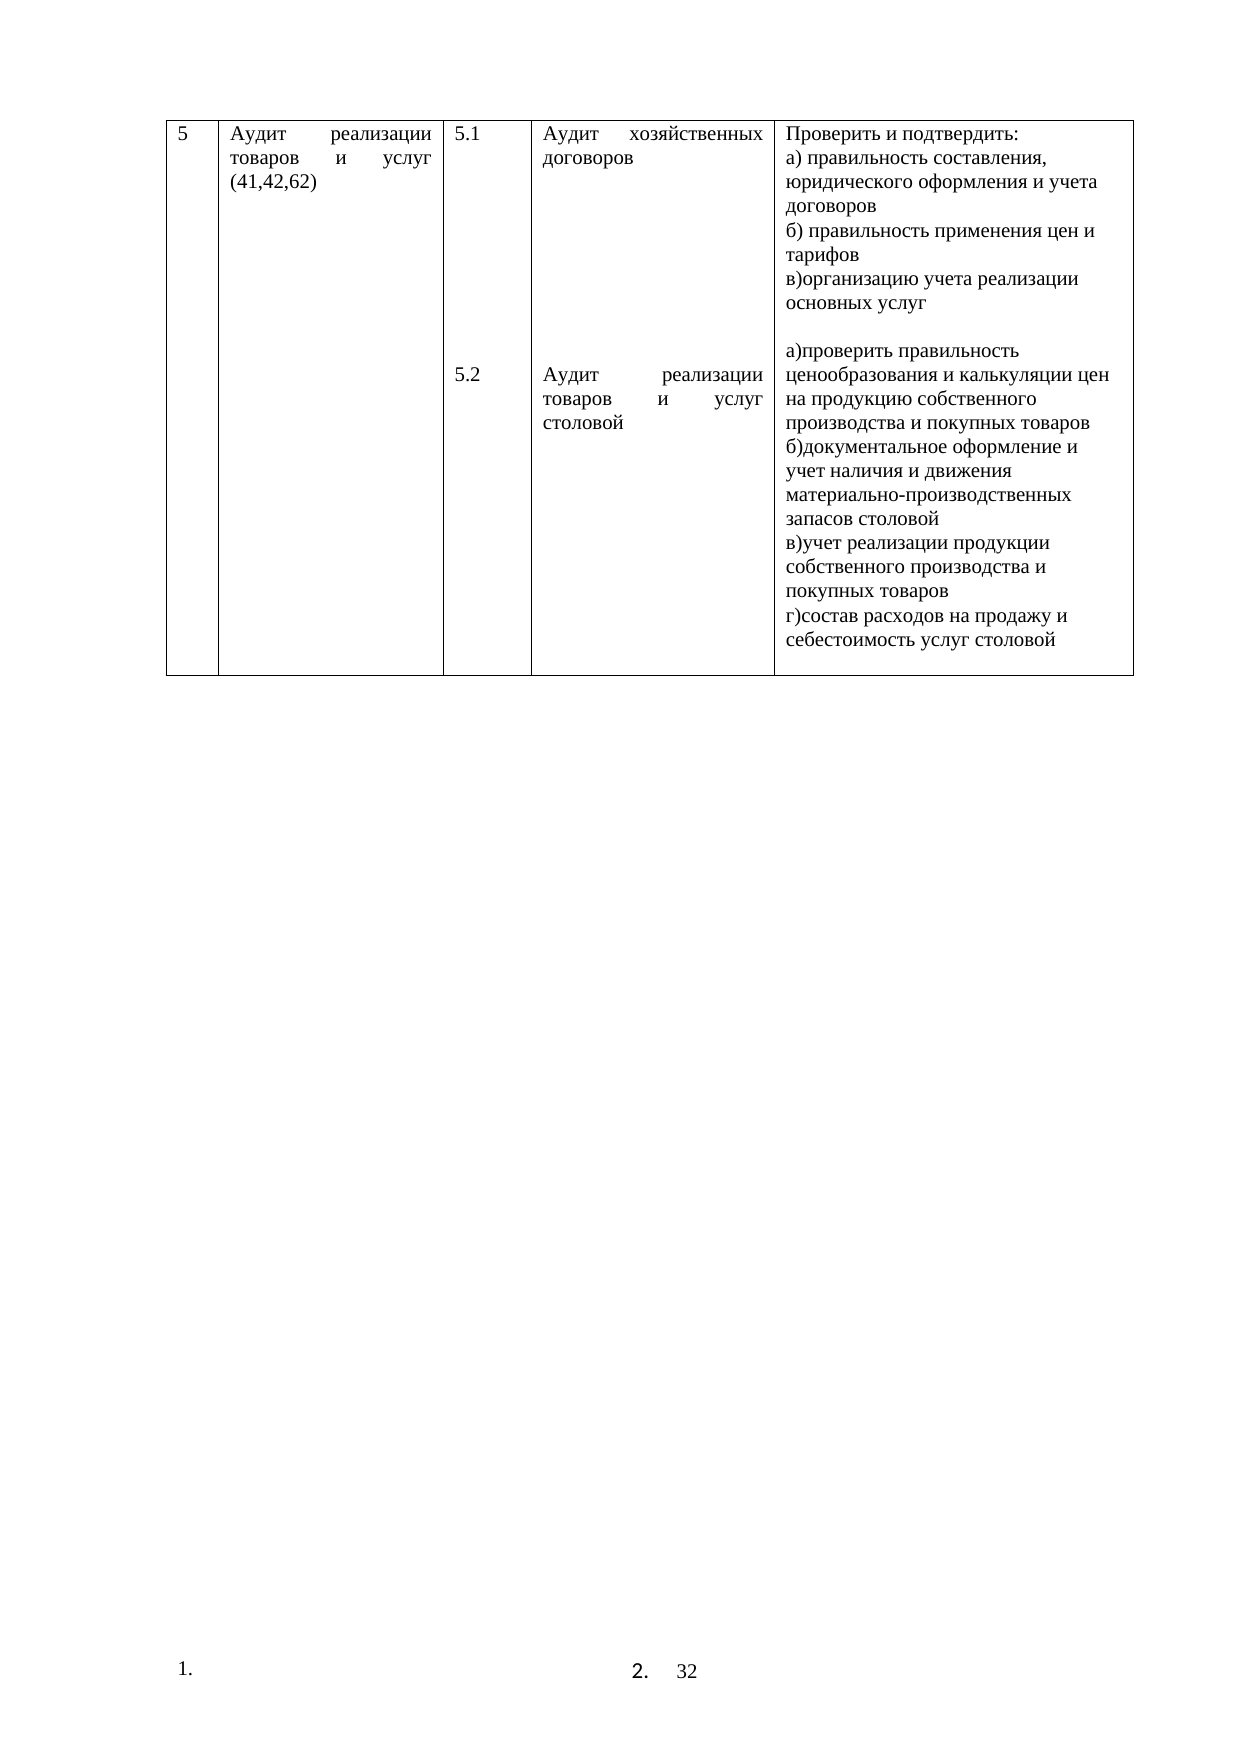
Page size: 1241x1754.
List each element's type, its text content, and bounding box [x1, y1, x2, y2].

table_header Аудит хозяйственных договоров Аудит реализации товаров и услуг столовой [532, 121, 774, 675]
table_header Проверить и подтвердить: а) правильность составления, юридического оформления и учета договоров б) правильность применения цен и тарифов в)организацию учета реализации основных услуг а)проверить правильность ценообразования и калькуляции цен на продукцию собственного производства и покупных товаров б)документальное оформление и учет наличия и движения материально-производственных запасов столовой в)учет реализации продукции собственного производства и покупных товаров г)состав расходов на продажу и себестоимость услуг столовой [775, 121, 1133, 675]
table_header 5 [167, 121, 218, 675]
table_header 5.1 5.2 [444, 121, 531, 675]
table_header Аудит реализации товаров и услуг (41,42,62) [219, 121, 443, 675]
